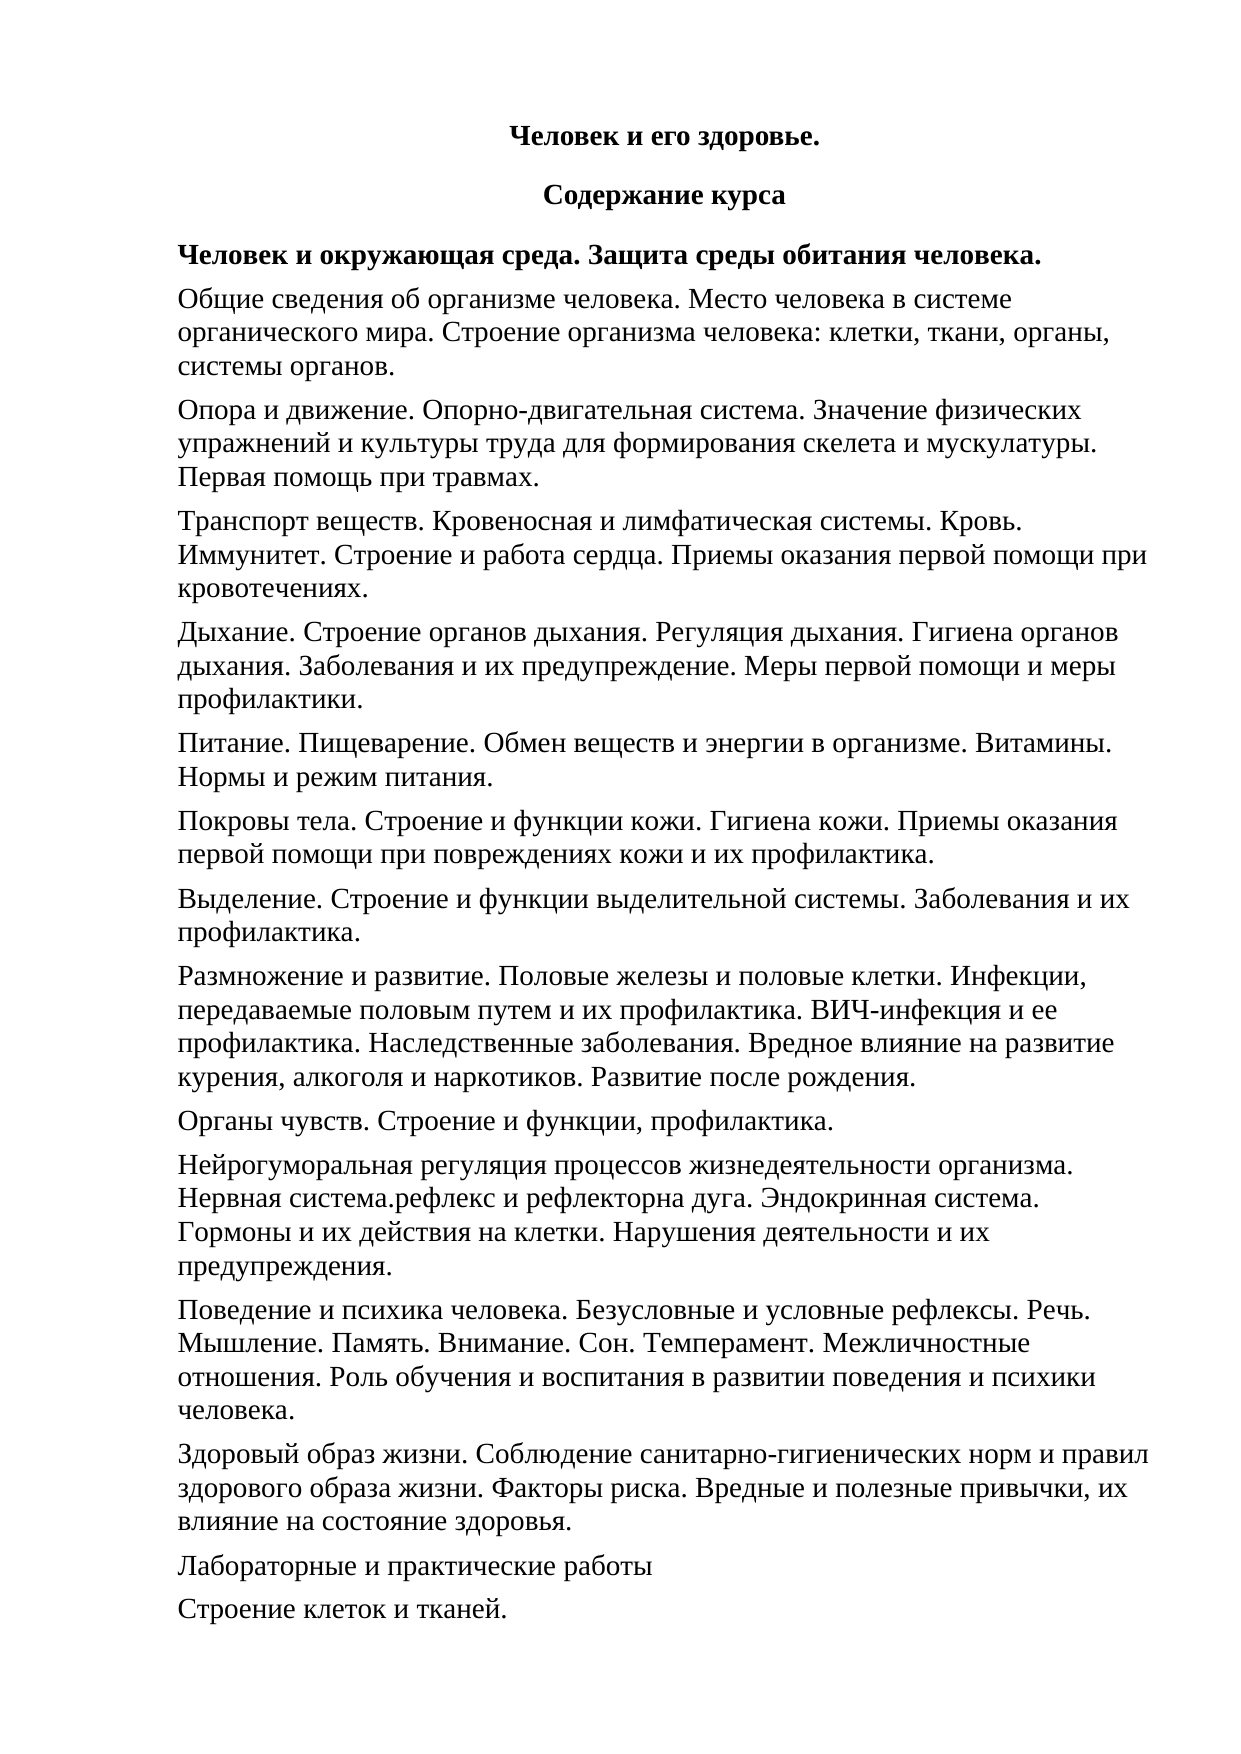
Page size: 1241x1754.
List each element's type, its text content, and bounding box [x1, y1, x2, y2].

text Опора и движение. Опорно-двигательная система. Значение физических упражнений и культуры труда для формирования скелета и мускулатуры. Первая помощь при травмах. [177, 392, 1152, 493]
text Питание. Пищеварение. Обмен веществ и энергии в организме. Витамины. Нормы и режим питания. [177, 726, 1152, 793]
text Поведение и психика человека. Безусловные и условные рефлексы. Речь. Мышление. Память. Внимание. Сон. Темперамент. Межличностные отношения. Роль обучения и воспитания в развитии поведения и психики человека. [177, 1292, 1152, 1426]
text Транспорт веществ. Кровеносная и лимфатическая системы. Кровь. Иммунитет. Строение и работа сердца. Приемы оказания первой помощи при кровотечениях. [177, 503, 1152, 604]
text Органы чувств. Строение и функции, профилактика. [177, 1103, 1152, 1137]
text Дыхание. Строение органов дыхания. Регуляция дыхания. Гигиена органов дыхания. Заболевания и их предупреждение. Меры первой помощи и меры профилактики. [177, 614, 1152, 715]
text Человек и его здоровье. [177, 118, 1152, 152]
text Выделение. Строение и функции выделительной системы. Заболевания и их профилактика. [177, 881, 1152, 948]
text Содержание курса [177, 177, 1152, 211]
text Человек и окружающая среда. Защита среды обитания человека. [177, 237, 1152, 270]
text Общие сведения об организме человека. Место человека в системе органического мира. Строение организма человека: клетки, ткани, органы, системы органов. [177, 281, 1152, 382]
text Покровы тела. Строение и функции кожи. Гигиена кожи. Приемы оказания первой помощи при повреждениях кожи и их профилактика. [177, 803, 1152, 870]
text Лабораторные и практические работы [177, 1548, 1152, 1581]
text Размножение и развитие. Половые железы и половые клетки. Инфекции, передаваемые половым путем и их профилактика. ВИЧ-инфекция и ее профилактика. Наследственные заболевания. Вредное влияние на развитие курения, алкоголя и наркотиков. Развитие после рождения. [177, 958, 1152, 1092]
text Нейрогуморальная регуляция процессов жизнедеятельности организма. Нервная система.рефлекс и рефлекторна дуга. Эндокринная система. Гормоны и их действия на клетки. Нарушения деятельности и их предупреждения. [177, 1147, 1152, 1281]
text Здоровый образ жизни. Соблюдение санитарно-гигиенических норм и правил здорового образа жизни. Факторы риска. Вредные и полезные привычки, их влияние на состояние здоровья. [177, 1436, 1152, 1537]
text Строение клеток и тканей. [177, 1592, 1152, 1625]
